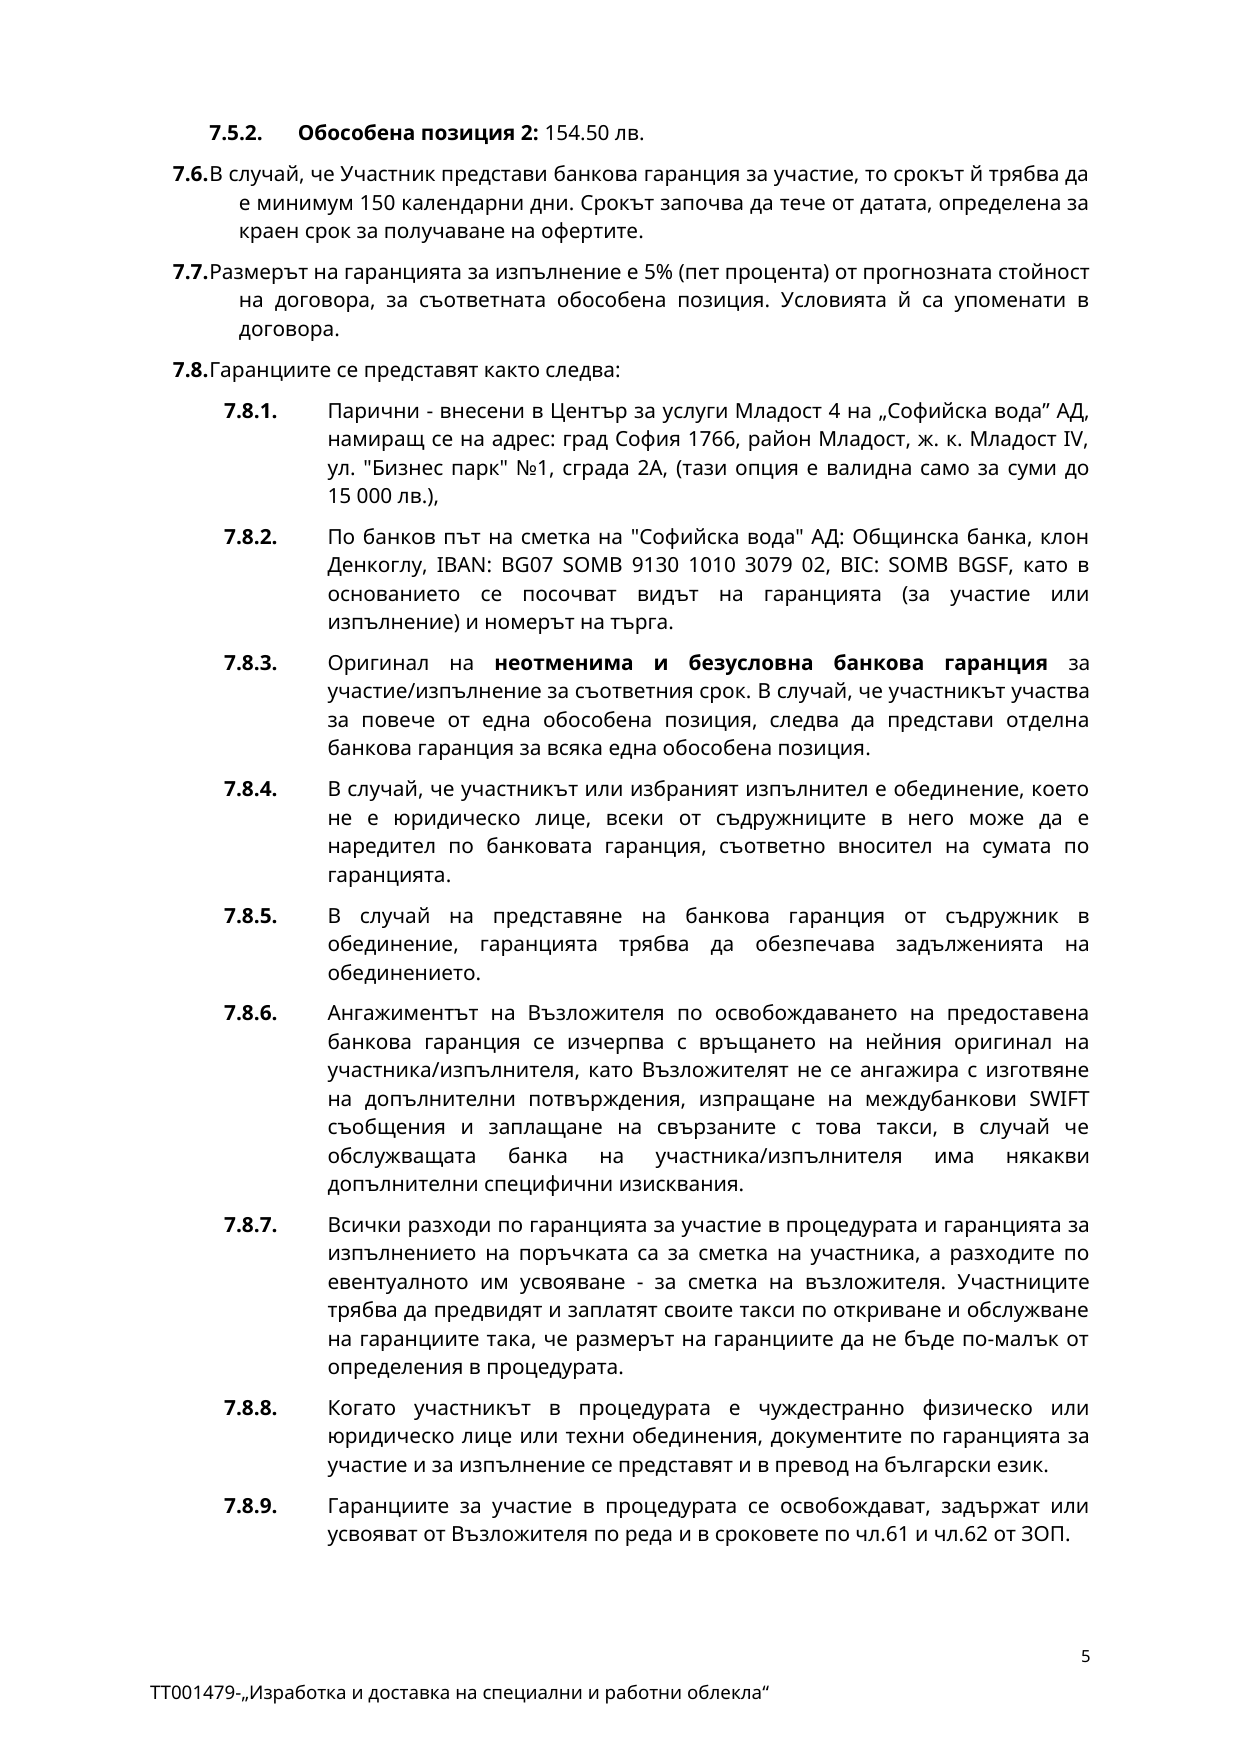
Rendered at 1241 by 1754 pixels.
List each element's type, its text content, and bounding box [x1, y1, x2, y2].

list В случай, че участникът или избраният изпълнител е обединение, което не е юридическо лице, всеки от съдружниците в него може да е наредител по банковата гаранция, съответно вносител на сумата по гаранцията. [224, 774, 1090, 888]
list Когато участникът в процедурата е чуждестранно физическо или юридическо лице или техни обединения, документите по гаранцията за участие и за изпълнение се представят и в превод на български език. [224, 1393, 1090, 1478]
list Всички разходи по гаранцията за участие в процедурата и гаранцията за изпълнението на поръчката са за сметка на участника, а разходите по евентуалното им усвояване - за сметка на възложителя. Участниците трябва да предвидят и заплатят своите такси по откриване и обслужване на гаранциите така, че размерът на гаранциите да не бъде по-малък от определения в процедурата. [224, 1210, 1090, 1381]
list Размерът на гаранцията за изпълнение е 5% (пет процента) от прогнозната стойност на договора, за съответната обособена позиция. Условията й са упоменати в договора. [173, 257, 1090, 342]
list Обособена позиция 2: 154.50 лв. [209, 118, 1090, 147]
list Гаранциите за участие в процедурата се освобождават, задържат или усвояват от Възложителя по реда и в сроковете по чл.61 и чл.62 от ЗОП. [224, 1491, 1090, 1548]
list В случай, че Участник представи банкова гаранция за участие, то срокът й трябва да е минимум 150 календарни дни. Срокът започва да тече от датата, определена за краен срок за получаване на офертите. [173, 159, 1090, 244]
list Гаранциите се представят както следва: [173, 355, 1090, 383]
list В случай на представяне на банкова гаранция от съдружник в обединение, гаранцията трябва да обезпечава задълженията на обединението. [224, 901, 1090, 986]
list Парични - внесени в Център за услуги Младост 4 на „Софийска вода” АД, намиращ се на адрес: град София 1766, район Младост, ж. к. Младост ІV, ул. "Бизнес парк" №1, сграда 2А, (тази опция е валидна само за суми до 15 000 лв.), [224, 396, 1090, 509]
list Оригинал на неотменима и безусловна банкова гаранция за участие/изпълнение за съответния срок. В случай, че участникът участва за повече от една обособена позиция, следва да представи отделна банкова гаранция за всяка една обособена позиция. [224, 648, 1090, 762]
list Ангажиментът на Възложителя по освобождаването на предоставена банкова гаранция се изчерпва с връщането на нейния оригинал на участника/изпълнителя, като Възложителят не се ангажира с изготвяне на допълнителни потвърждения, изпращане на междубанкови SWIFT съобщения и заплащане на свързаните с това такси, в случай че обслужващата банка на участника/изпълнителя има някакви допълнителни специфични изисквания. [224, 998, 1090, 1198]
list По банков път на сметка на "Софийска вода" АД: Общинска банка, клон Денкоглу, IBAN: BG07 SOMB 9130 1010 3079 02, BIC: SOMB BGSF, като в основанието се посочват видът на гаранцията (за участие или изпълнение) и номерът на търга. [224, 522, 1090, 636]
